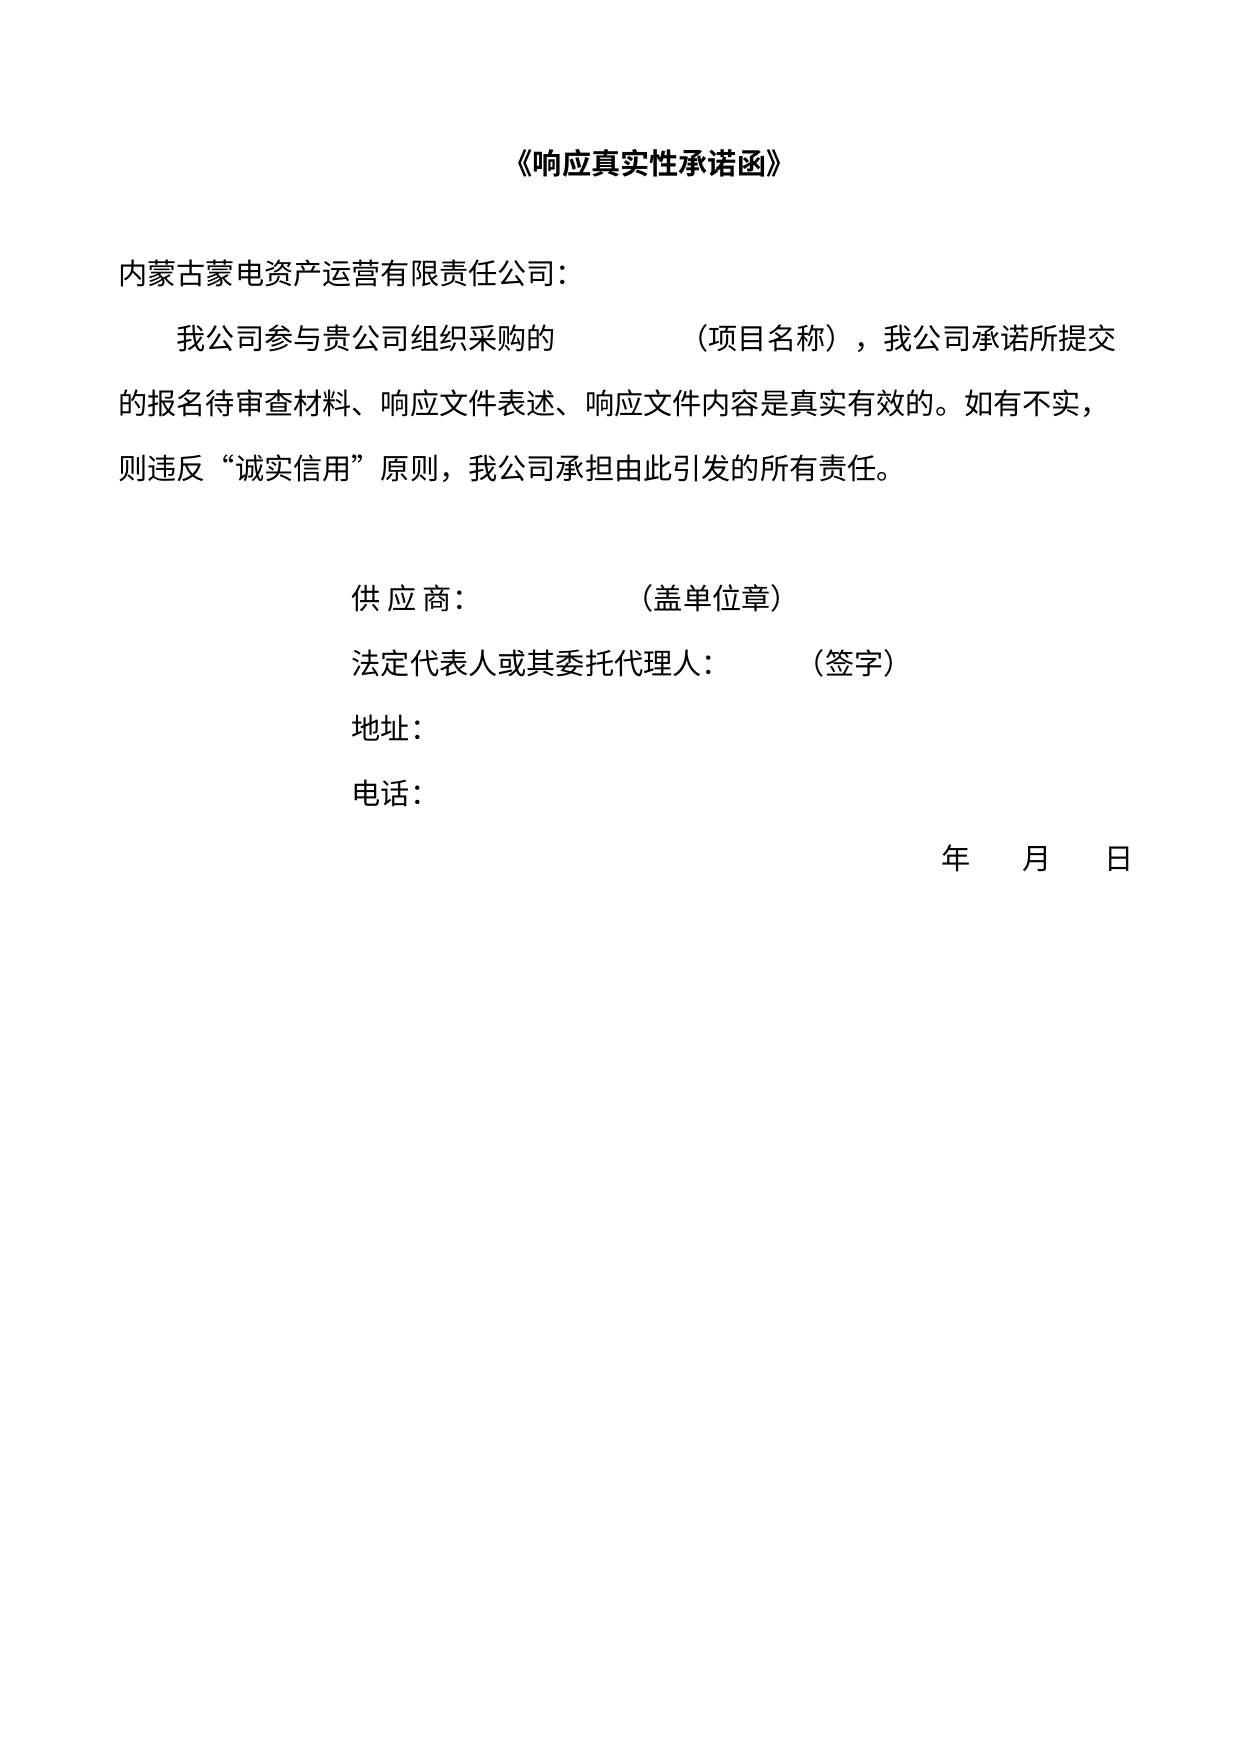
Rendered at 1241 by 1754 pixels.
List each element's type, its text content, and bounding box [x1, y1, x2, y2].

table_header 供 应 商： （盖单位章） [107, 565, 1144, 629]
text 内蒙古蒙电资产运营有限责任公司： [118, 239, 1122, 304]
table_cell 电话： [107, 760, 1144, 824]
table_cell 年 月 日 [107, 825, 1144, 889]
table_cell 地址： [107, 695, 1144, 759]
text 《响应真实性承诺函》 [118, 129, 1122, 194]
text 我公司参与贵公司组织采购的 （项目名称），我公司承诺所提交的报名待审查材料、响应文件表述、响应文件内容是真实有效的。如有不实，则违反“诚实信用”原则，我公司承担由此引发的所有责任。 [118, 304, 1122, 499]
table_cell 法定代表人或其委托代理人： （签字） [107, 630, 1144, 694]
